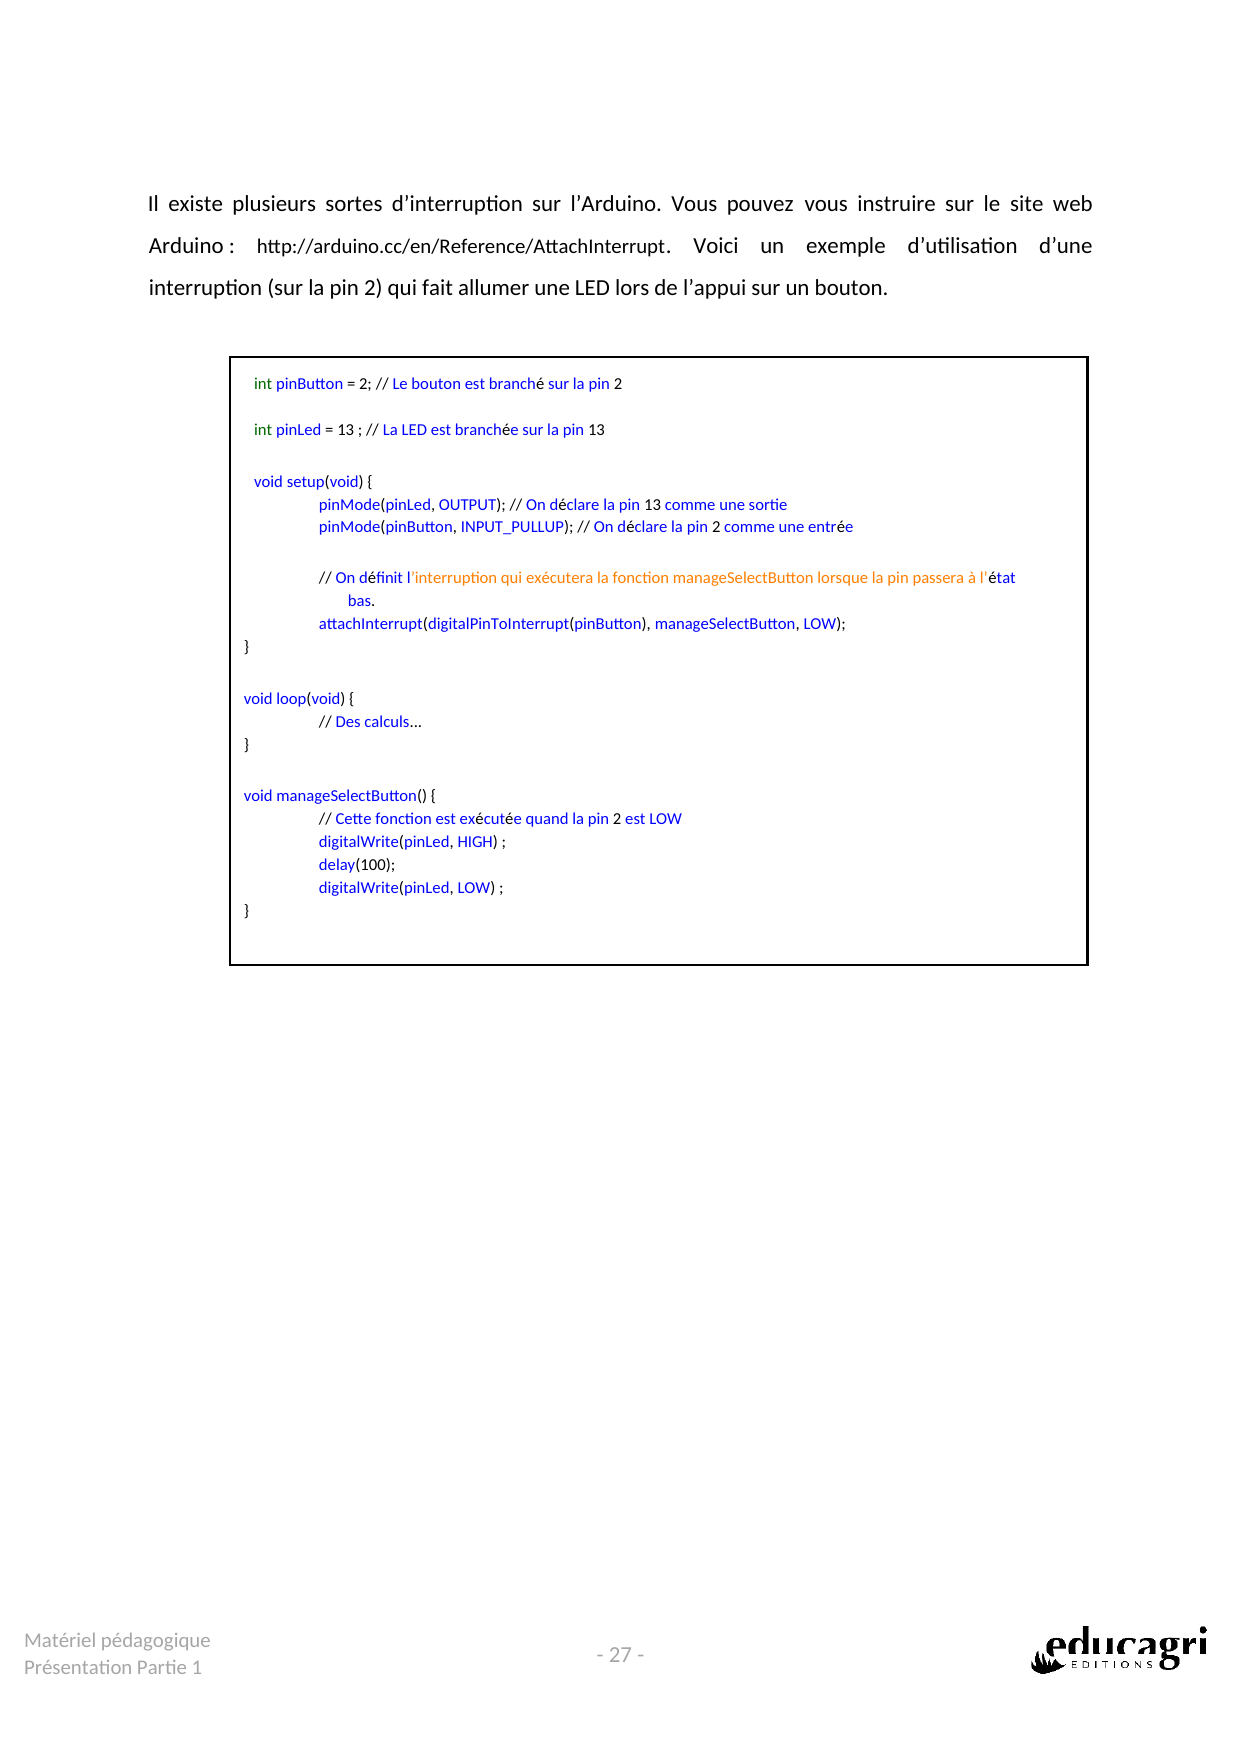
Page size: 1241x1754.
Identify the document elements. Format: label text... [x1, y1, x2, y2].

text Il existe plusieurs sortes d’interruption sur l’Arduino. Vous pouvez vous instruire sur le site web Arduino : http://arduino.cc/en/Reference/AttachInterrupt. Voici un exemple d’utilisation d’une interruption (sur la pin 2) qui fait allumer une LED lors de l’appui sur un bouton. [148, 189, 1093, 302]
picture [1023, 1620, 1214, 1681]
